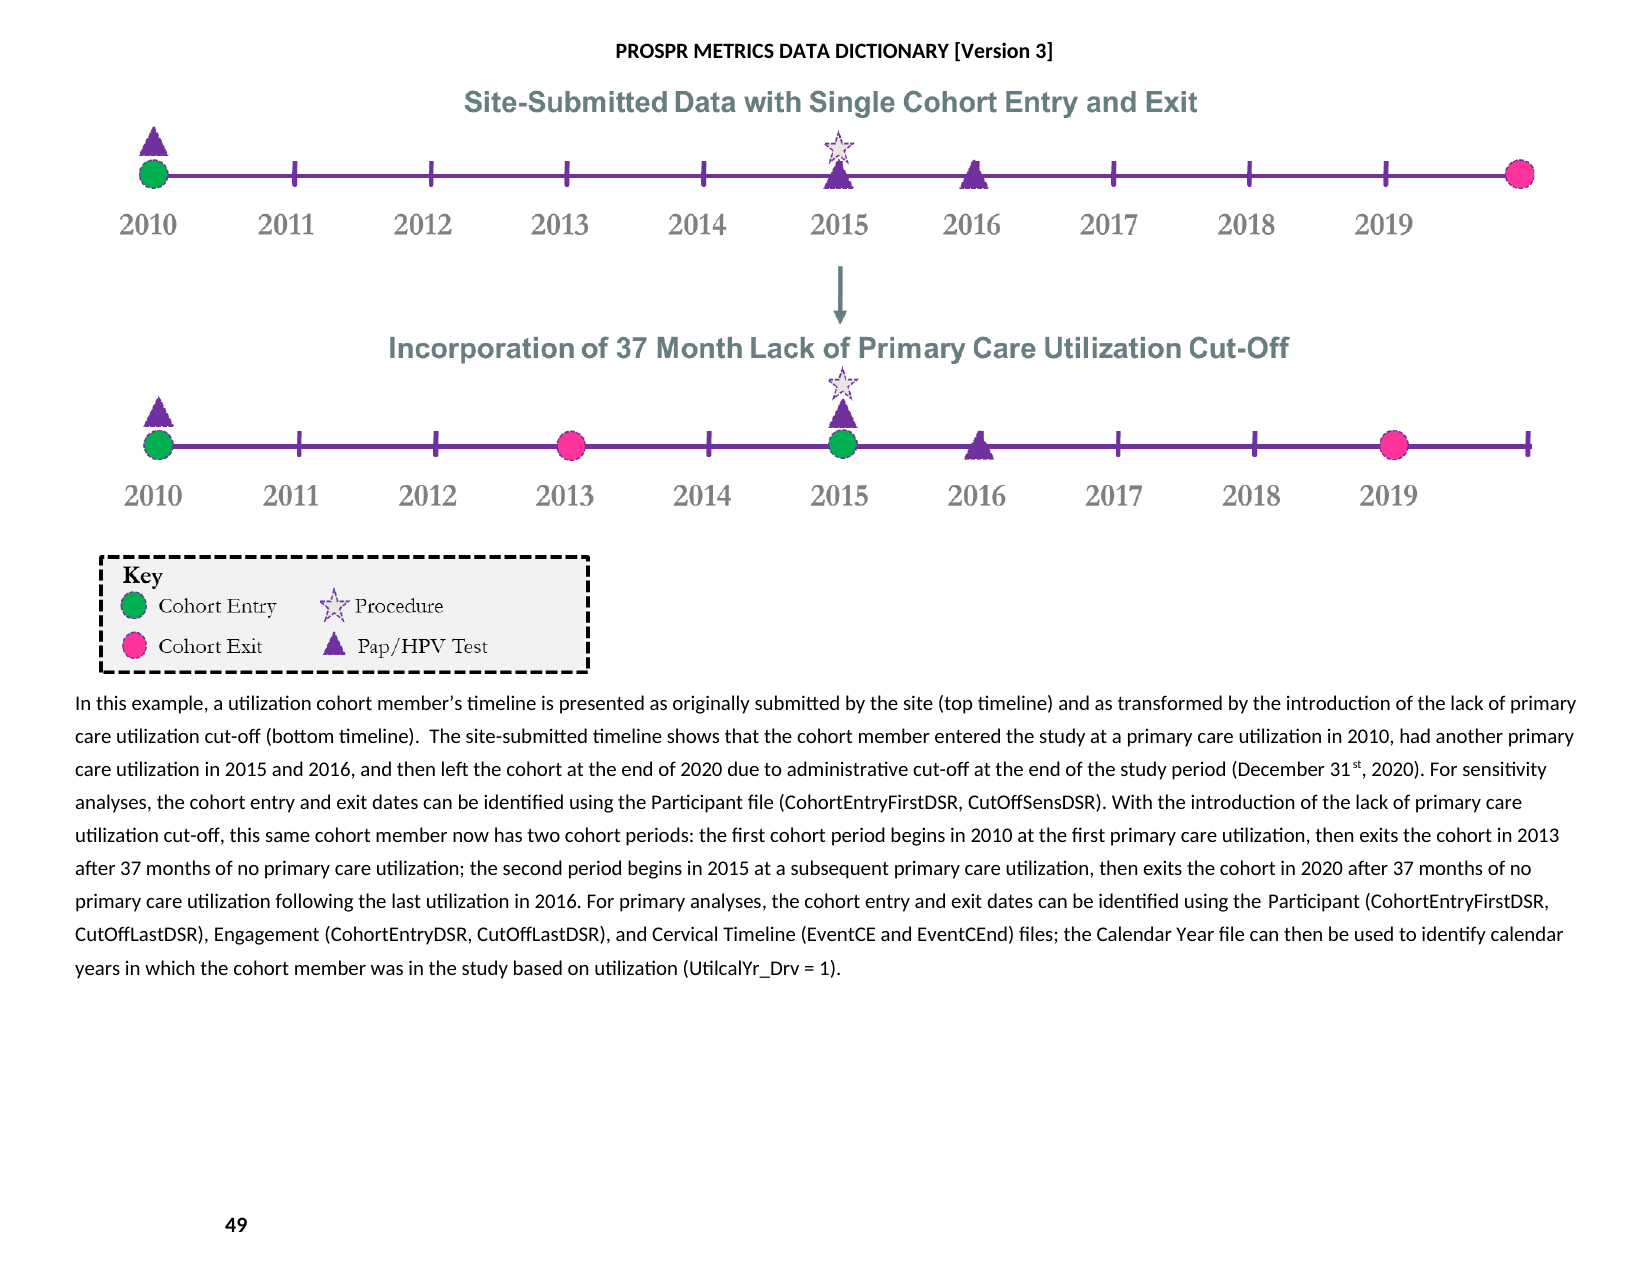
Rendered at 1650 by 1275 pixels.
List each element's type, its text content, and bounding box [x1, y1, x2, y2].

text In this example, a utilization cohort member’s timeline is presented as originally submitted by the site (top timeline) and as transformed by the introduction of the lack of primary care utilization cut-off (bottom timeline). The site-submitted timeline shows that the cohort member entered the study at a primary care utilization in 2010, had another primary care utilization in 2015 and 2016, and then left the cohort at the end of 2020 due to administrative cut-off at the end of the study period (December 31st, 2020). For sensitivity analyses, the cohort entry and exit dates can be identified using the Participant file (CohortEntryFirstDSR, CutOffSensDSR). With the introduction of the lack of primary care utilization cut-off, this same cohort member now has two cohort periods: the first cohort period begins in 2010 at the first primary care utilization, then exits the cohort in 2013 after 37 months of no primary care utilization; the second period begins in 2015 at a subsequent primary care utilization, then exits the cohort in 2020 after 37 months of no primary care utilization following the last utilization in 2016. For primary analyses, the cohort entry and exit dates can be identified using the Participant (CohortEntryFirstDSR, CutOffLastDSR), Engagement (CohortEntryDSR, CutOffLastDSR), and Cervical Timeline (EventCE and EventCEnd) files; the Calendar Year file can then be used to identify calendar years in which the cohort member was in the study based on utilization (UtilcalYr_Drv = 1). [75, 691, 1594, 980]
picture [75, 75, 1535, 674]
